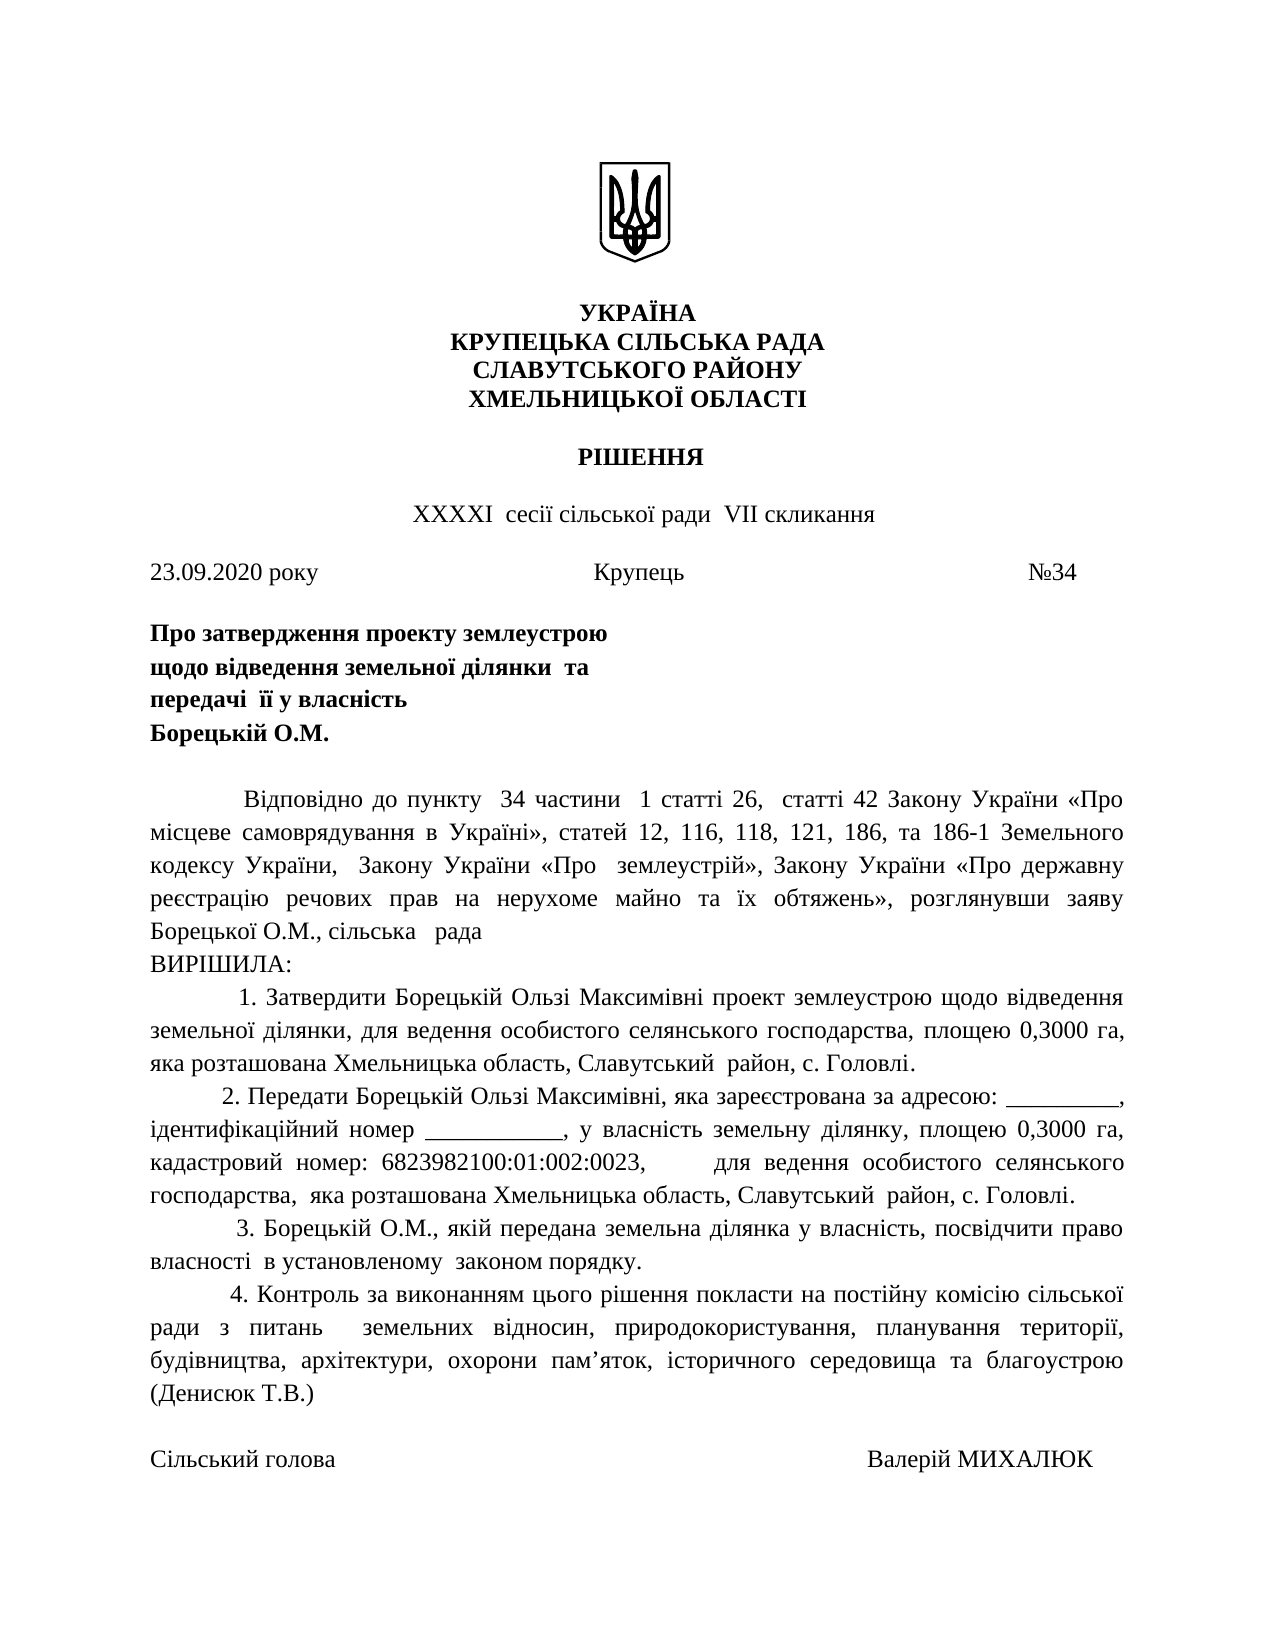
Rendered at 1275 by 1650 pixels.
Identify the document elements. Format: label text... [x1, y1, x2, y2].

text Відповідно до пункту 34 частини 1 статті 26, статті 42 Закону України «Про місцеве самоврядування в Україні», статей 12, 116, 118, 121, 186, та 186-1 Земельного кодексу України, Закону України «Про землеустрій», Закону України «Про державну реєстрацію речових прав на нерухоме майно та їх обтяжень», розглянувши заяву Борецької О.М., сільська рада [150, 784, 1125, 944]
text 3. Борецькій О.М., якій передана земельна ділянка у власність, посвідчити право власності в установленому законом порядку. [150, 1213, 1125, 1275]
text ВИРІШИЛА: [150, 949, 1125, 977]
text ХМЕЛЬНИЦЬКОЇ ОБЛАСТІ [150, 384, 1125, 413]
text СЛАВУТСЬКОГО РАЙОНУ [150, 356, 1125, 384]
text передачі її у власність [150, 684, 1125, 713]
text УКРАЇНА [150, 298, 1125, 327]
text 23.09.2020 року Крупець №34 [150, 557, 1125, 586]
text 2. Передати Борецькій Ользі Максимівні, яка зареєстрована за адресою: _________, ідентифікаційний номер ___________, у власність земельну ділянку, площею 0,3000 га, кадастровий номер: 6823982100:01:002:0023, для ведення особистого селянського господарства, яка розташована Хмельницька область, Славутський район, с. Головлі. [150, 1081, 1125, 1209]
text ХХХХІ сесії сільської ради VІІ скликання [150, 499, 1125, 528]
text КРУПЕЦЬКА СІЛЬСЬКА РАДА [150, 327, 1125, 356]
text Про затвердження проекту землеустрою [150, 618, 1125, 647]
text Сільський голова Валерій МИХАЛЮК [150, 1444, 1125, 1473]
text щодо відведення земельної ділянки та [150, 652, 1125, 680]
text 4. Контроль за виконанням цього рішення покласти на постійну комісію сільської ради з питань земельних відносин, природокористування, планування території, будівництва, архітектури, охорони пам’яток, історичного середовища та благоустрою (Денисюк Т.В.) [150, 1279, 1125, 1407]
text 1. Затвердити Борецькій Ользі Максимівні проект землеустрою щодо відведення земельної ділянки, для ведення особистого селянського господарства, площею 0,3000 га, яка розташована Хмельницька область, Славутський район, с. Головлі. [150, 982, 1125, 1077]
text Борецькій О.М. [150, 718, 1125, 746]
text РІШЕННЯ [150, 442, 1125, 471]
